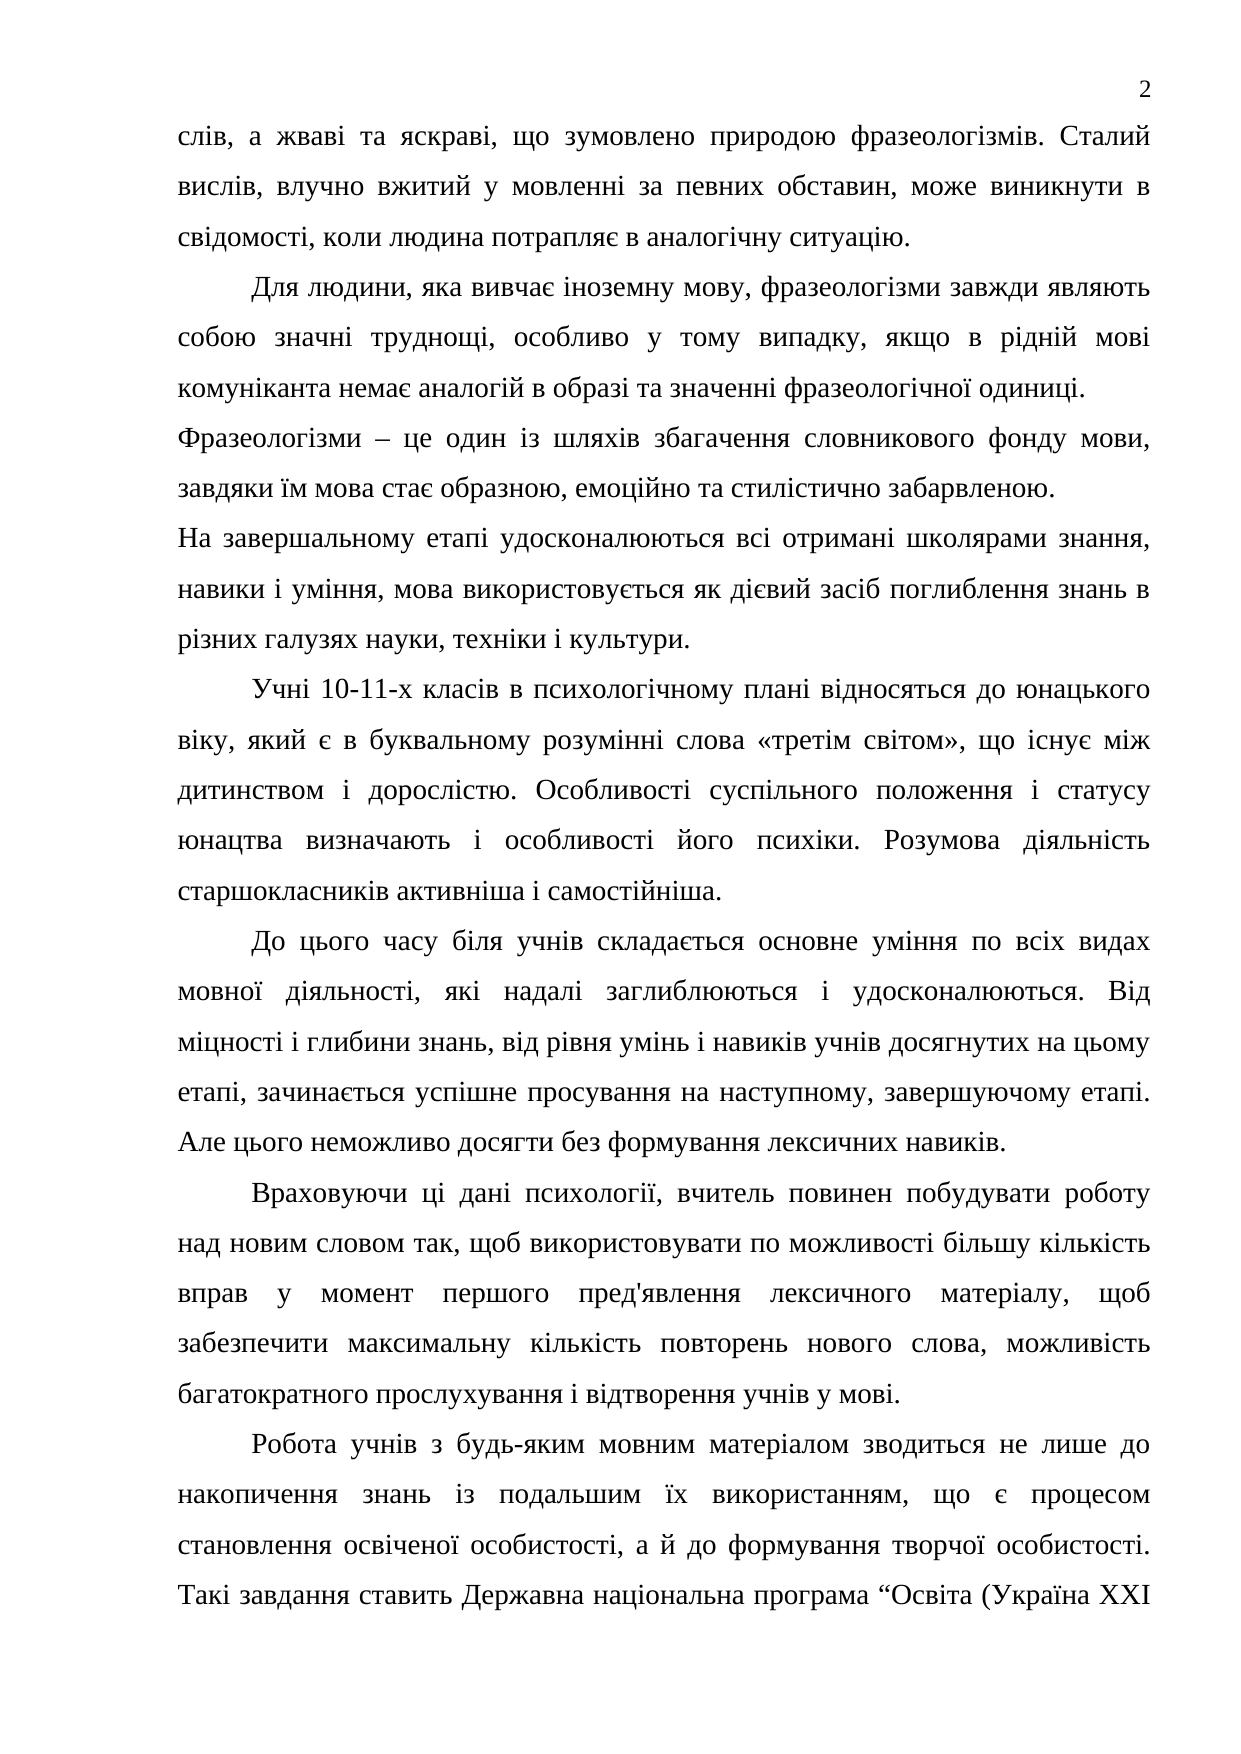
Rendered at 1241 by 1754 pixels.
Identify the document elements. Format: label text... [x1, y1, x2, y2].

text Для людини, яка вивчає іноземну мову, фразеологізми завжди являють собою значні труднощі, особливо у тому випадку, якщо в рідній мові комуніканта немає аналогій в образі та значенні фразеологічної одиниці. [177, 269, 1152, 403]
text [177, 1426, 1152, 1611]
text Фразеологізми – це один із шляхів збагачення словникового фонду мови, завдяки їм мова стає образною, емоційно та стилістично забарвленою. [177, 420, 1152, 504]
text Враховуючи ці дані психології, вчитель повинен побудувати роботу над новим словом так, щоб використовувати по можливості більшу кількість вправ у момент першого пред'явлення лексичного матеріалу, щоб забезпечити максимальну кількість повторень нового слова, можливість багатократного прослухування і відтворення учнів у мові. [177, 1175, 1152, 1409]
text На завершальному етапі удосконалюються всі отримані школярами знання, навики і уміння, мова використовується як дієвий засіб поглиблення знань в різних галузях науки, техніки і культури. [177, 521, 1152, 655]
text До цього часу біля учнів складається основне уміння по всіх видах мовної діяльності, які надалі заглиблюються і удосконалюються. Від міцності і глибини знань, від рівня умінь і навиків учнів досягнутих на цьому етапі, зачинається успішне просування на наступному, завершуючому етапі. Але цього неможливо досягти без формування лексичних навиків. [177, 923, 1152, 1158]
text Учні 10-11-х класів в психологічному плані відносяться до юнацького віку, який є в буквальному розумінні слова «третім світом», що існує між дитинством і дорослістю. Особливості суспільного положення і статусу юнацтва визначають і особливості його психіки. Розумова діяльність старшокласників активніша і самостійніша. [177, 672, 1152, 906]
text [177, 118, 1152, 252]
